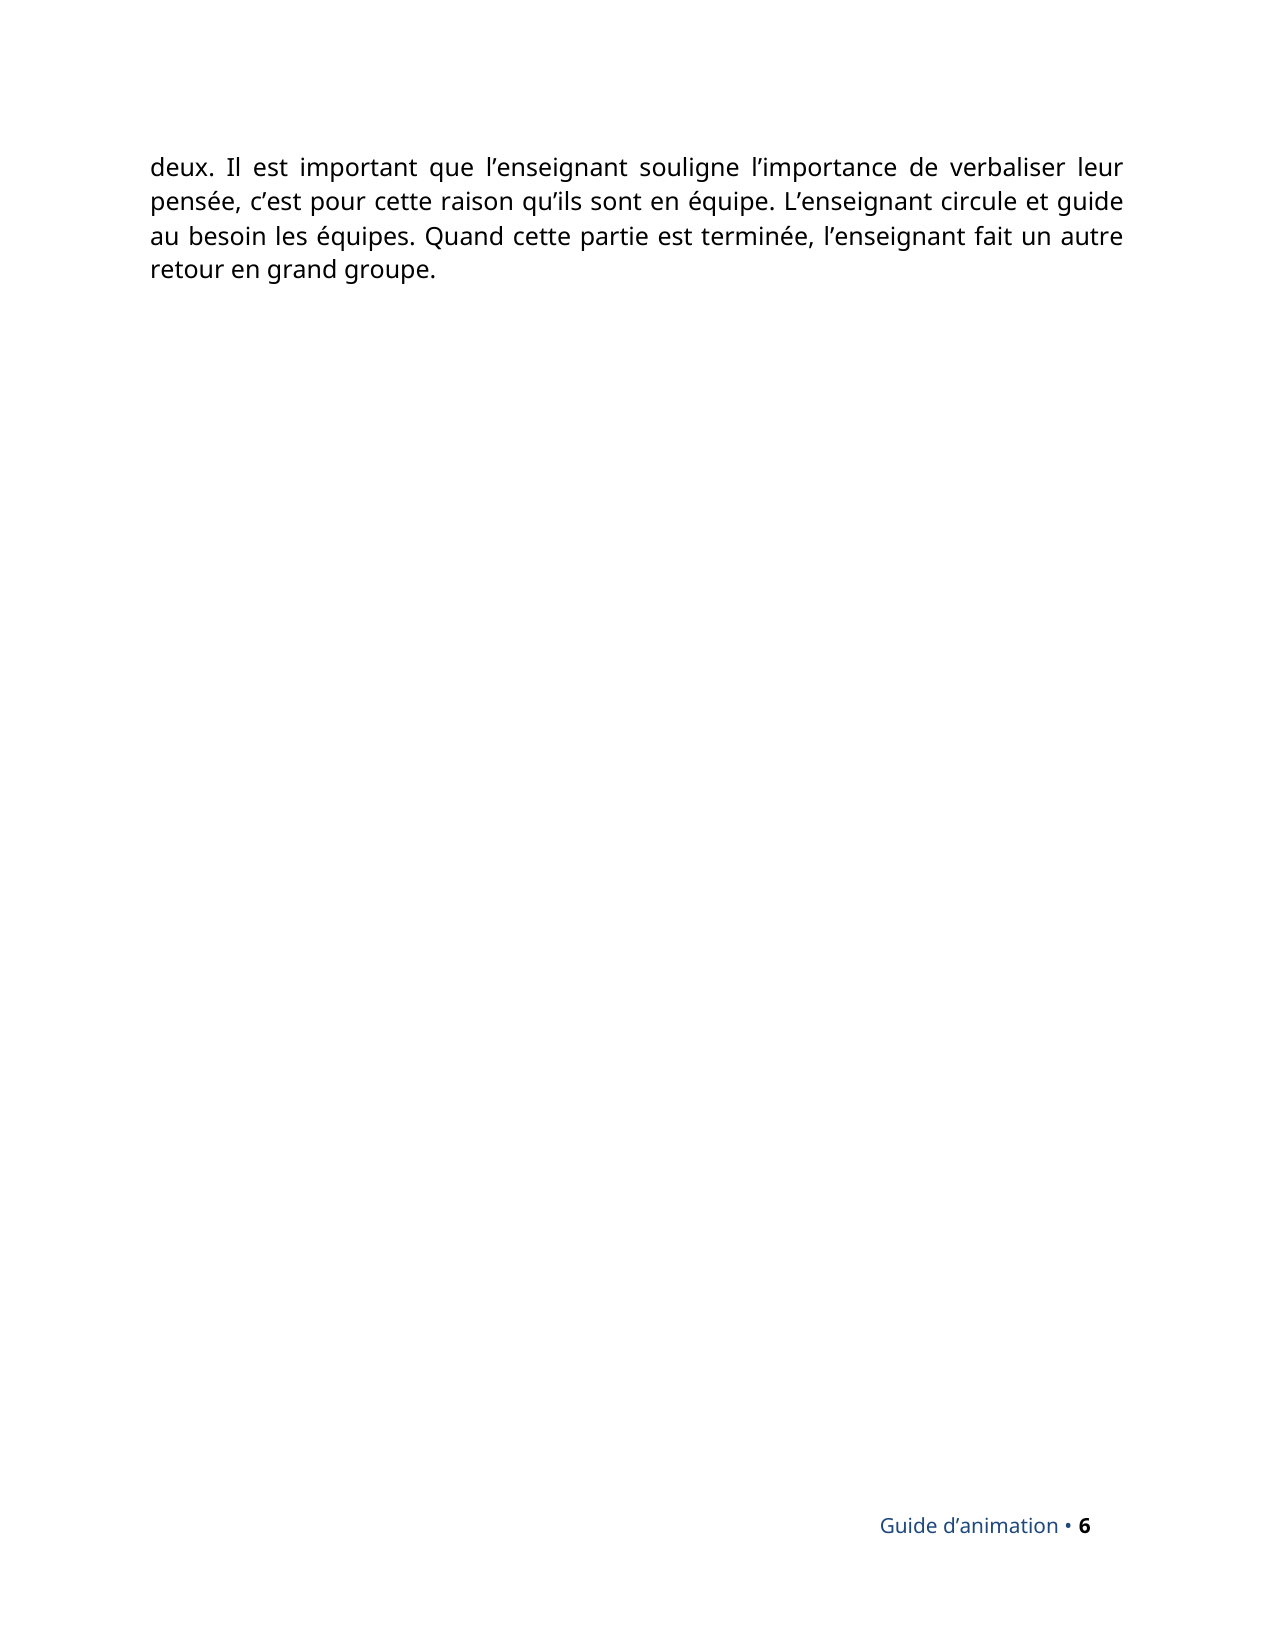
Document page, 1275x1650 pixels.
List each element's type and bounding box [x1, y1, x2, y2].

text [150, 150, 1125, 286]
